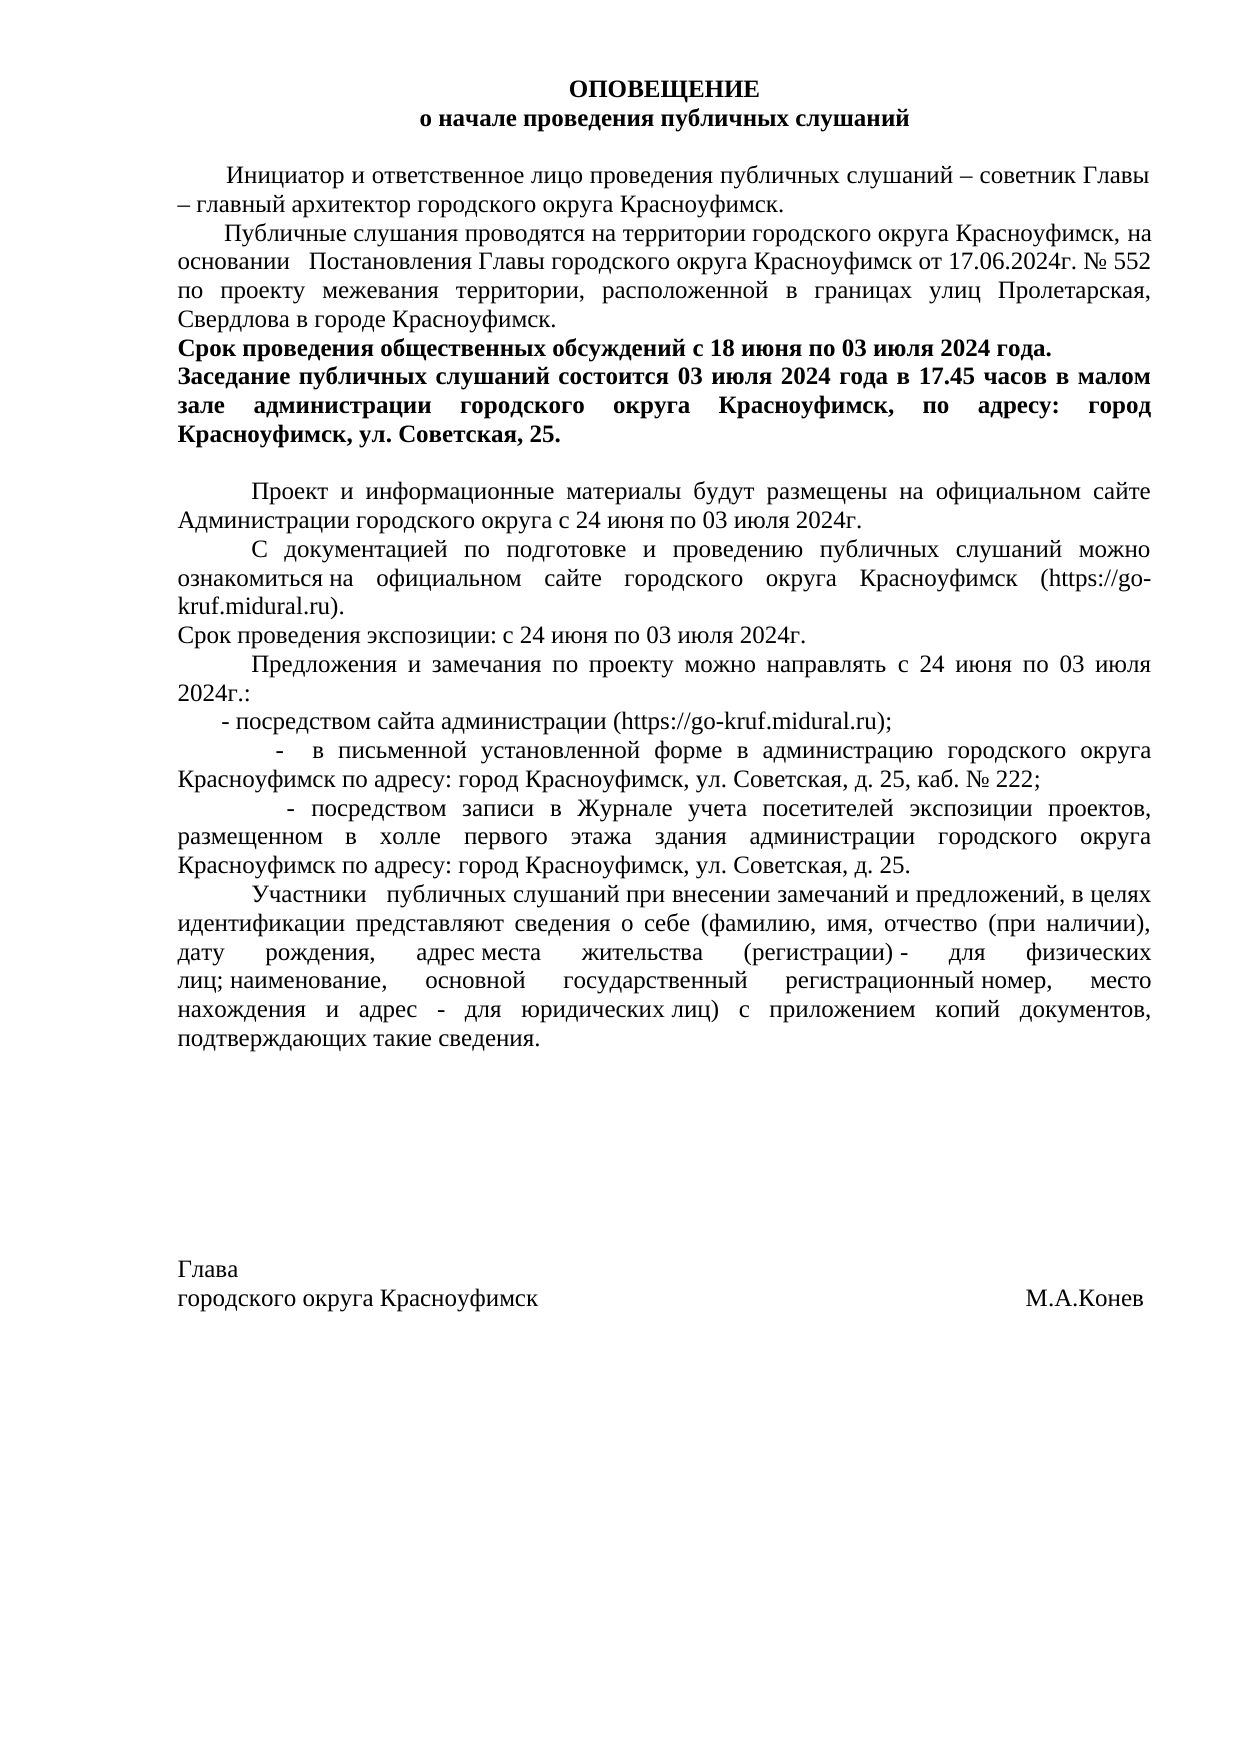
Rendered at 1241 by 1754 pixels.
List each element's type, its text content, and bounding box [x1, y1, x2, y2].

text Проект и информационные материалы будут размещены на официальном сайте Администрации городского округа с 24 июня по 03 июля 2024г. [177, 476, 1152, 534]
text - посредством сайта администрации (https://go-kruf.midural.ru); [177, 706, 1152, 735]
text - в письменной установленной форме в администрацию городского округа Красноуфимск по адресу: город Красноуфимск, ул. Советская, д. 25, каб. № 222; [177, 735, 1152, 793]
text Предложения и замечания по проекту можно направлять с 24 июня по 03 июля 2024г.: [177, 649, 1152, 706]
text Участники публичных слушаний при внесении замечаний и предложений, в целях идентификации представляют сведения о себе (фамилию, имя, отчество (при наличии), дату рождения, адрес места жительства (регистрации) - для физических лиц; наименование, основной государственный регистрационный номер, место нахождения и адрес - для юридических лиц) с приложением копий документов, подтверждающих такие сведения. [177, 879, 1152, 1052]
text - посредством записи в Журнале учета посетителей экспозиции проектов, размещенном в холле первого этажа здания администрации городского округа Красноуфимск по адресу: город Красноуфимск, ул. Советская, д. 25. [177, 793, 1152, 879]
text ОПОВЕЩЕНИЕ [177, 74, 1152, 103]
text о начале проведения публичных слушаний [177, 103, 1152, 131]
title городского округа Красноуфимск М.А.Конев [177, 1283, 1152, 1312]
title Глава [177, 1225, 1152, 1283]
text Публичные слушания проводятся на территории городского округа Красноуфимск, на основании Постановления Главы городского округа Красноуфимск от 17.06.2024г. № 552 по проекту межевания территории, расположенной в границах улиц Пролетарская, Свердлова в городе Красноуфимск. [177, 218, 1152, 333]
text Инициатор и ответственное лицо проведения публичных слушаний – советник Главы – главный архитектор городского округа Красноуфимск. [177, 131, 1152, 218]
text Срок проведения общественных обсуждений с 18 июня по 03 июля 2024 года. [177, 333, 1152, 361]
text С документацией по подготовке и проведению публичных слушаний можно ознакомиться на официальном сайте городского округа Красноуфимск (https://go-kruf.midural.ru). [177, 534, 1152, 620]
text Срок проведения экспозиции: с 24 июня по 03 июля 2024г. [177, 620, 1152, 649]
text Заседание публичных слушаний состоится 03 июля 2024 года в 17.45 часов в малом зале администрации городского округа Красноуфимск, по адресу: город Красноуфимск, ул. Советская, 25. [177, 361, 1152, 448]
